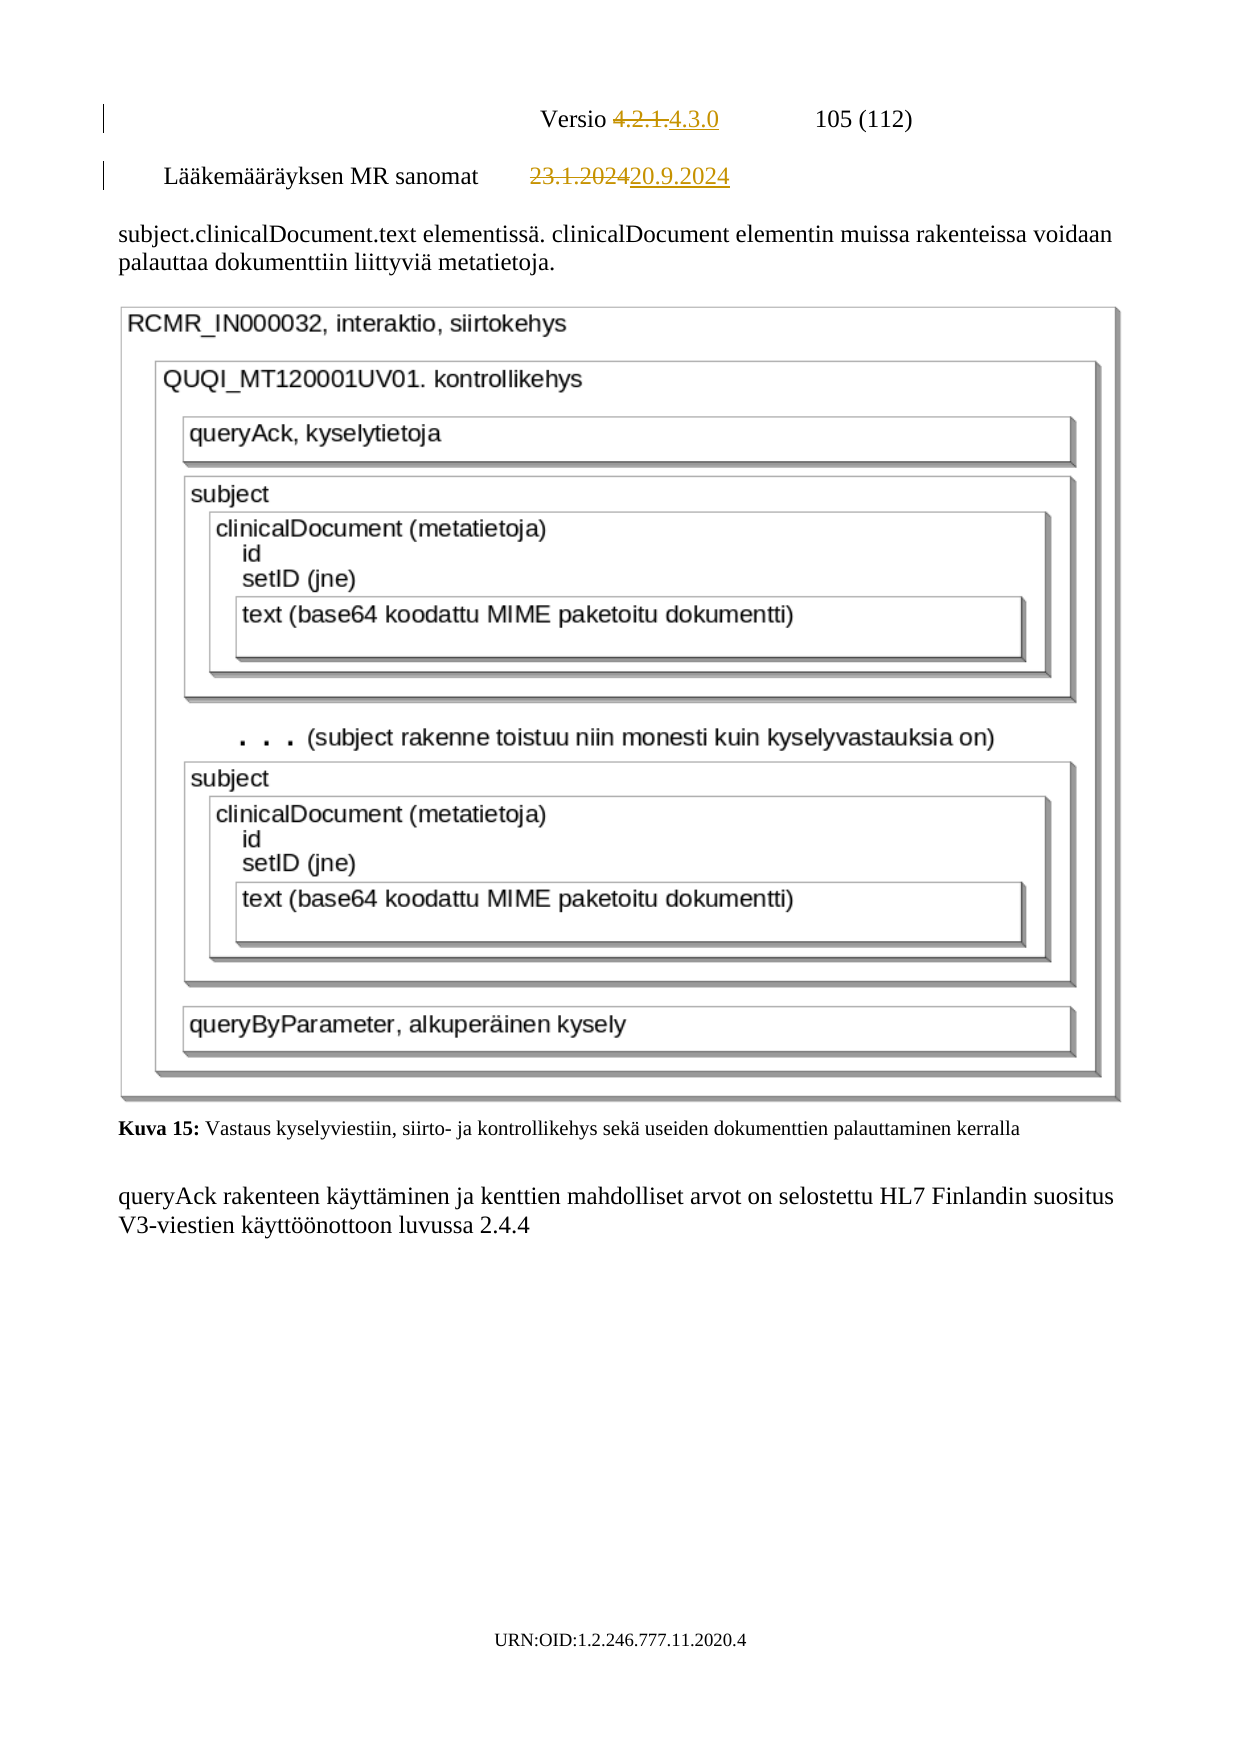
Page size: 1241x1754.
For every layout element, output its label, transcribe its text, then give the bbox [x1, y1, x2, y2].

text queryAck rakenteen käyttäminen ja kenttien mahdolliset arvot on selostettu HL7 Finlandin suositus V3-viestien käyttöönottoon luvussa 2.4.4 [118, 1181, 1122, 1238]
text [118, 219, 1122, 276]
